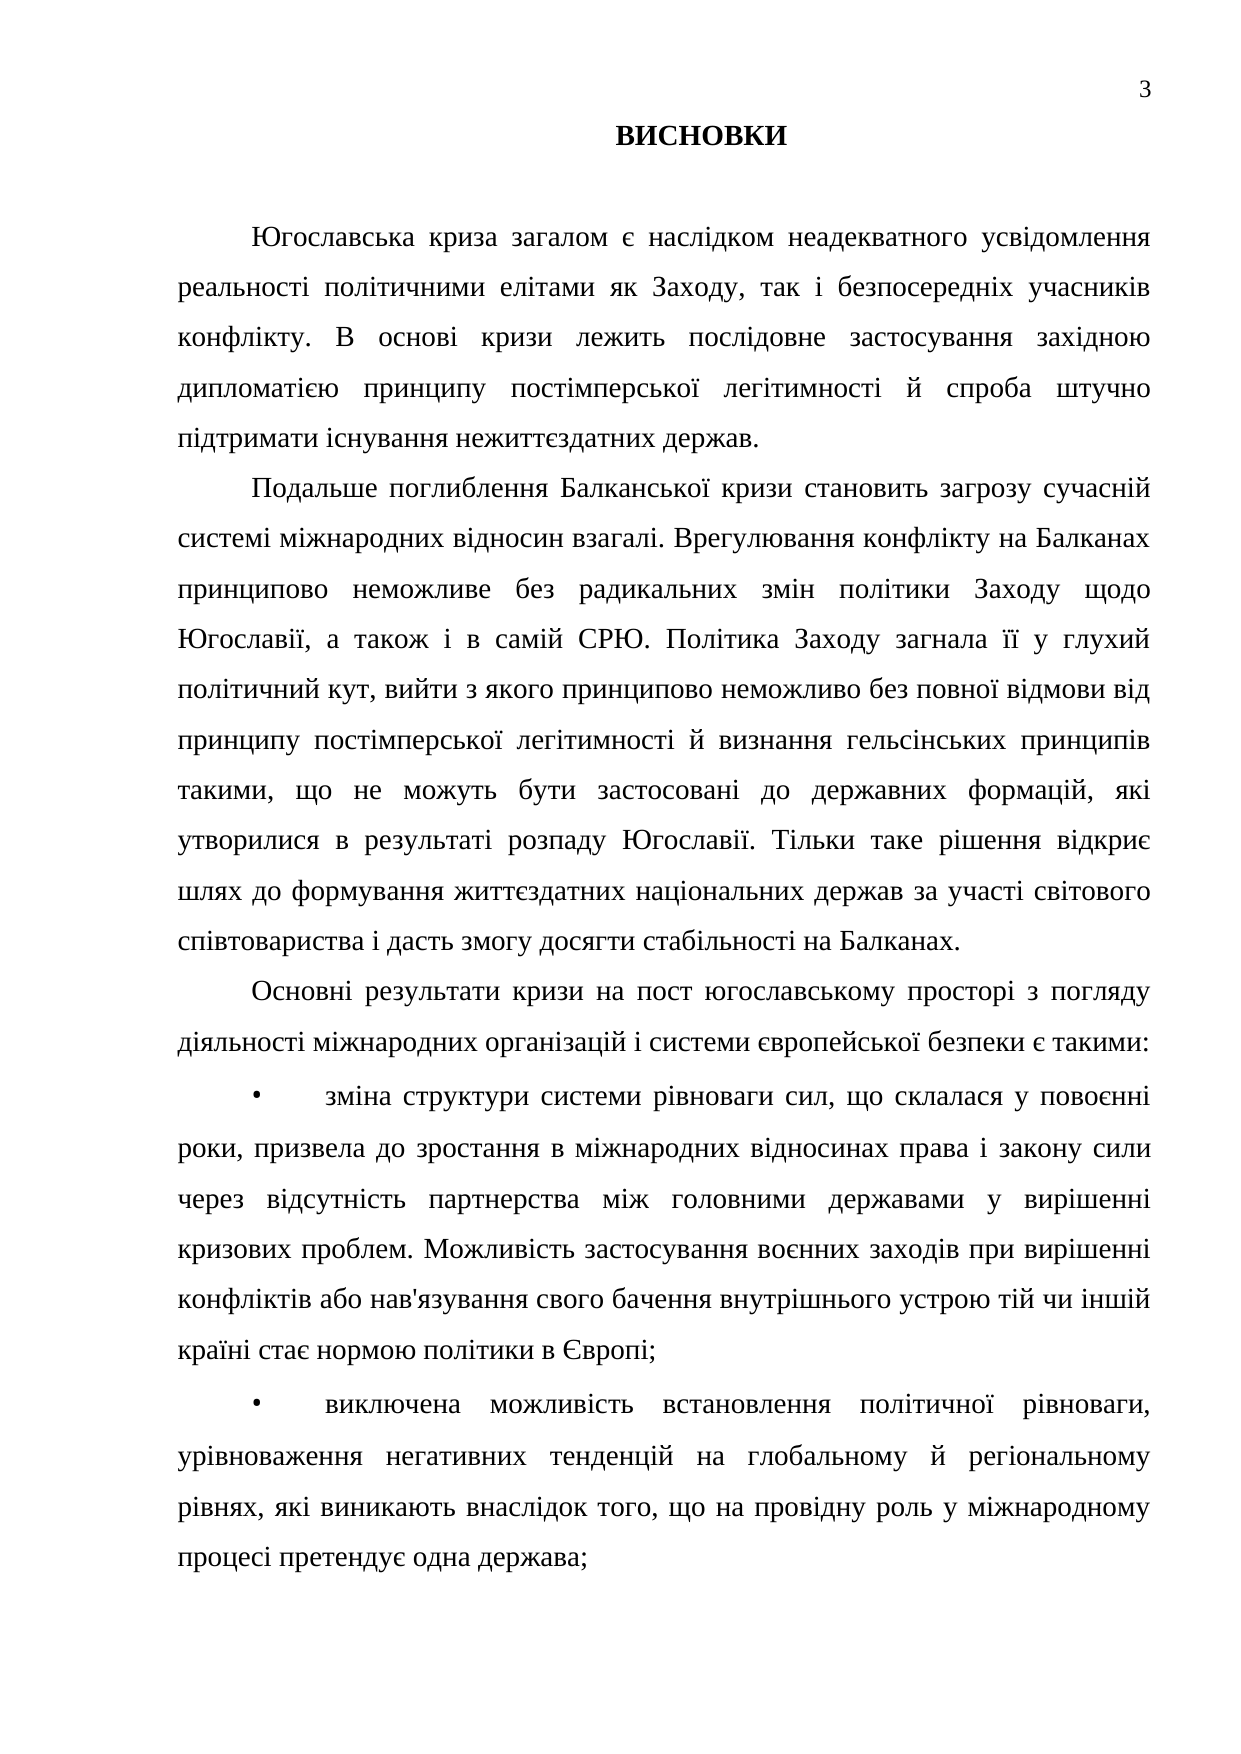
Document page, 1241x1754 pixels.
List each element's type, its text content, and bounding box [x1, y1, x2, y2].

text Основні результати кризи на пост югославському просторі з погляду діяльності міжнародних організацій і системи європейської безпеки є такими: [177, 973, 1152, 1057]
list зміна структури системи рівноваги сил, що склалася у повоєнні роки, призвела до зростання в міжнародних відносинах права і закону сили через відсутність партнерства між головними державами у вирішенні кризових проблем. Можливість застосування воєнних заходів при вирішенні конфліктів або нав'язування свого бачення внутрішнього устрою тій чи іншій країні стає нормою політики в Європі; [177, 1074, 1152, 1365]
list виключена можливість встановлення політичної рівноваги, урівноваження негативних тенденцій на глобальному й регіональному рівнях, які виникають внаслідок того, що на провідну роль у міжнародному процесі претендує одна держава; [177, 1382, 1152, 1573]
text ВИСНОВКИ [177, 118, 1152, 152]
text Подальше поглиблення Балканської кризи становить загрозу сучасній системі міжнародних відносин взагалі. Врегулювання конфлікту на Балканах принципово неможливе без радикальних змін політики Заходу щодо Югославії, а також і в самій СРЮ. Політика Заходу загнала її у глухий політичний кут, вийти з якого принципово неможливо без повної відмови від принципу постімперської легітимності й визнання гельсінських принципів такими, що не можуть бути застосовані до державних формацій, які утворилися в результаті розпаду Югославії. Тільки таке рішення відкриє шлях до формування життєздатних національних держав за участі світового співтовариства і дасть змогу досягти стабільності на Балканах. [177, 470, 1152, 957]
text Югославська криза загалом є наслідком неадекватного усвідомлення реальності політичними елітами як Заходу, так і безпосередніх учасників конфлікту. В основі кризи лежить послідовне застосування західною дипломатією принципу постімперської легітимності й спроба штучно підтримати існування нежиттєздатних держав. [177, 219, 1152, 453]
